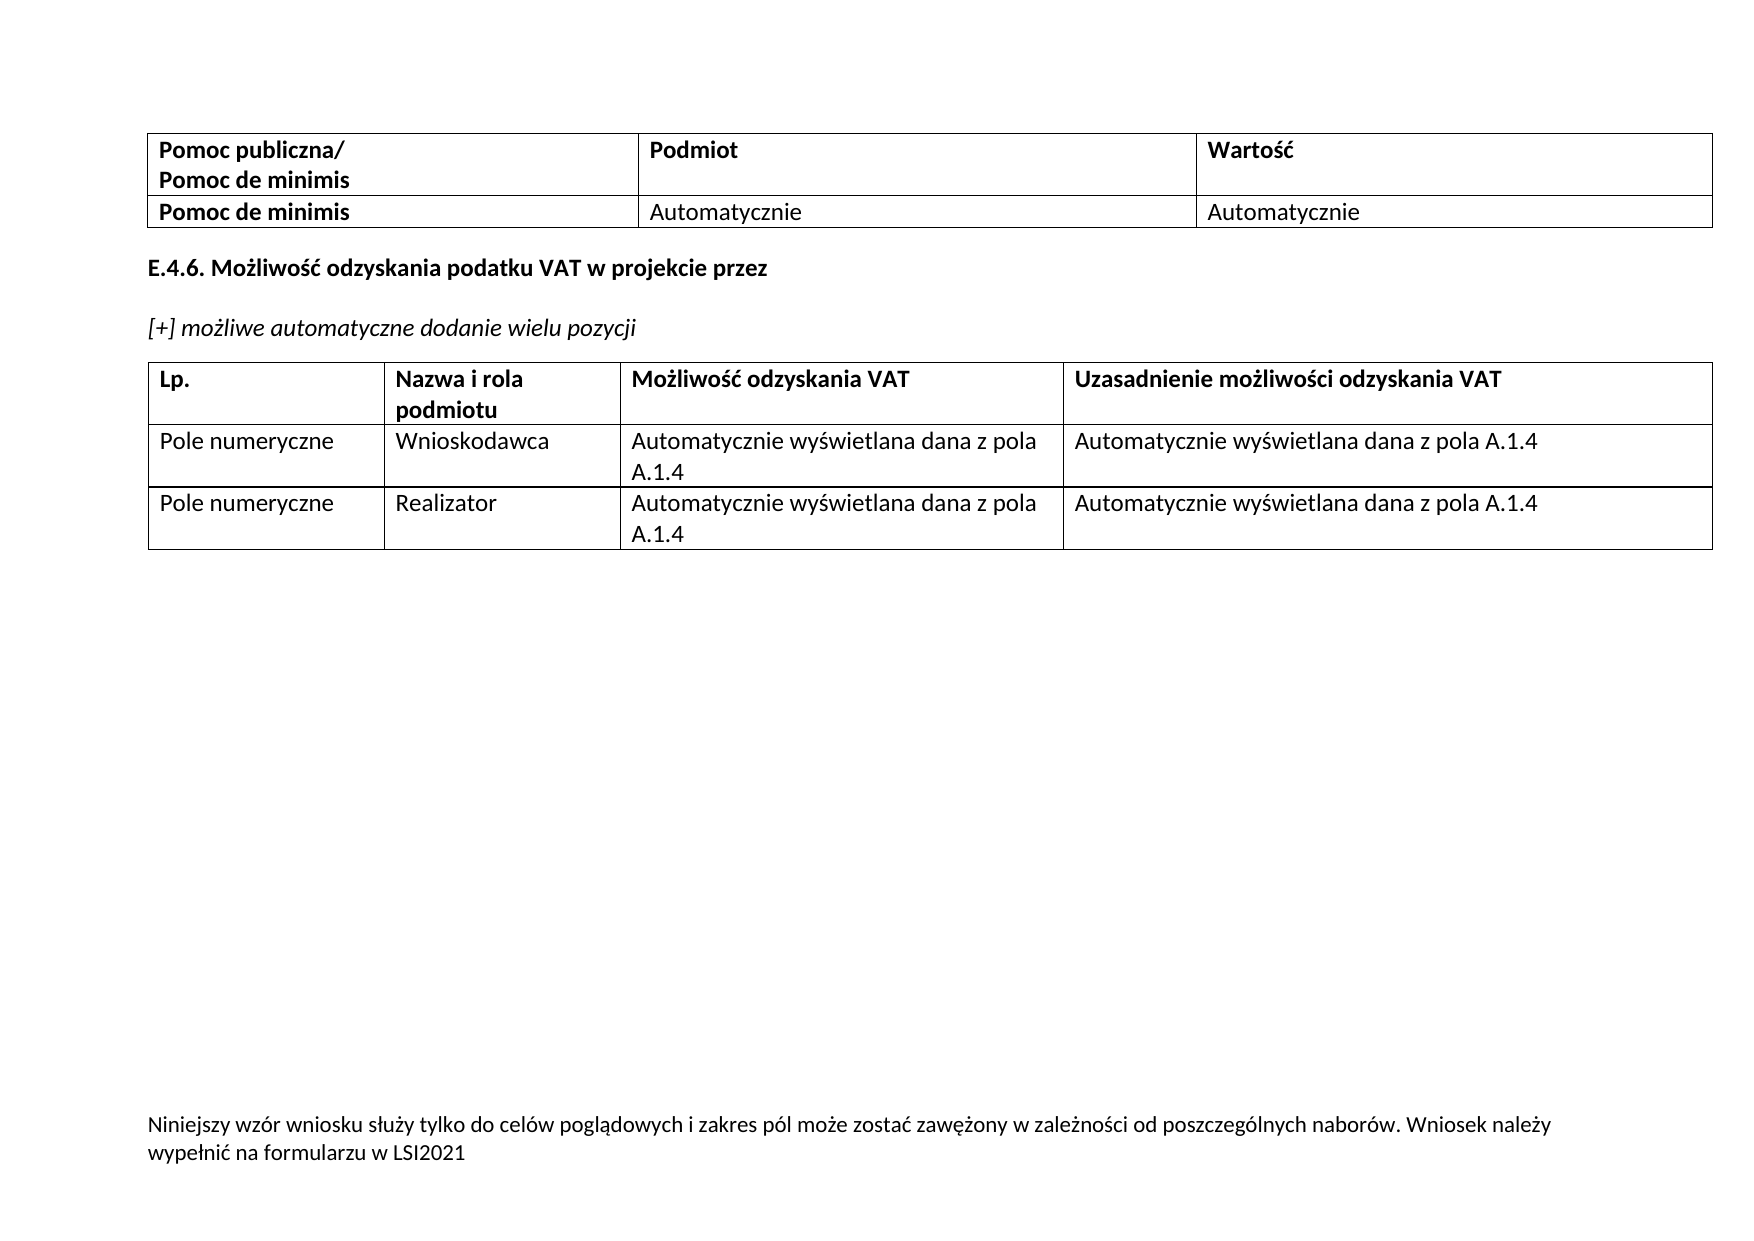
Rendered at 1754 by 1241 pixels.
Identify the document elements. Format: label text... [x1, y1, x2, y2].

table_header Podmiot [639, 134, 1196, 195]
table_header Uzasadnienie możliwości odzyskania VAT [1064, 363, 1712, 424]
table_cell Wnioskodawca [385, 425, 620, 486]
table_header Nazwa i rola podmiotu [385, 363, 620, 424]
table_cell Pole numeryczne [149, 425, 384, 486]
table_header Lp. [149, 363, 384, 424]
table_cell Automatycznie [639, 196, 1196, 227]
table_cell Pole numeryczne [149, 488, 384, 548]
table_cell Automatycznie wyświetlana dana z pola A.1.4 [621, 425, 1063, 486]
table_cell Automatycznie wyświetlana dana z pola A.1.4 [1064, 488, 1712, 548]
table_cell Automatycznie [1197, 196, 1712, 227]
table_cell Automatycznie wyświetlana dana z pola A.1.4 [1064, 425, 1712, 486]
table_header Wartość [1197, 134, 1712, 195]
table_cell Pomoc de minimis [148, 196, 638, 227]
table_cell Realizator [385, 488, 620, 548]
table_header Możliwość odzyskania VAT [621, 363, 1063, 424]
text E.4.6. Możliwość odzyskania podatku VAT w projekcie przez [148, 253, 1621, 283]
table_cell Automatycznie wyświetlana dana z pola A.1.4 [621, 488, 1063, 548]
table_header Pomoc publiczna/ Pomoc de minimis [148, 134, 638, 195]
text [+] możliwe automatyczne dodanie wielu pozycji [148, 313, 1621, 343]
